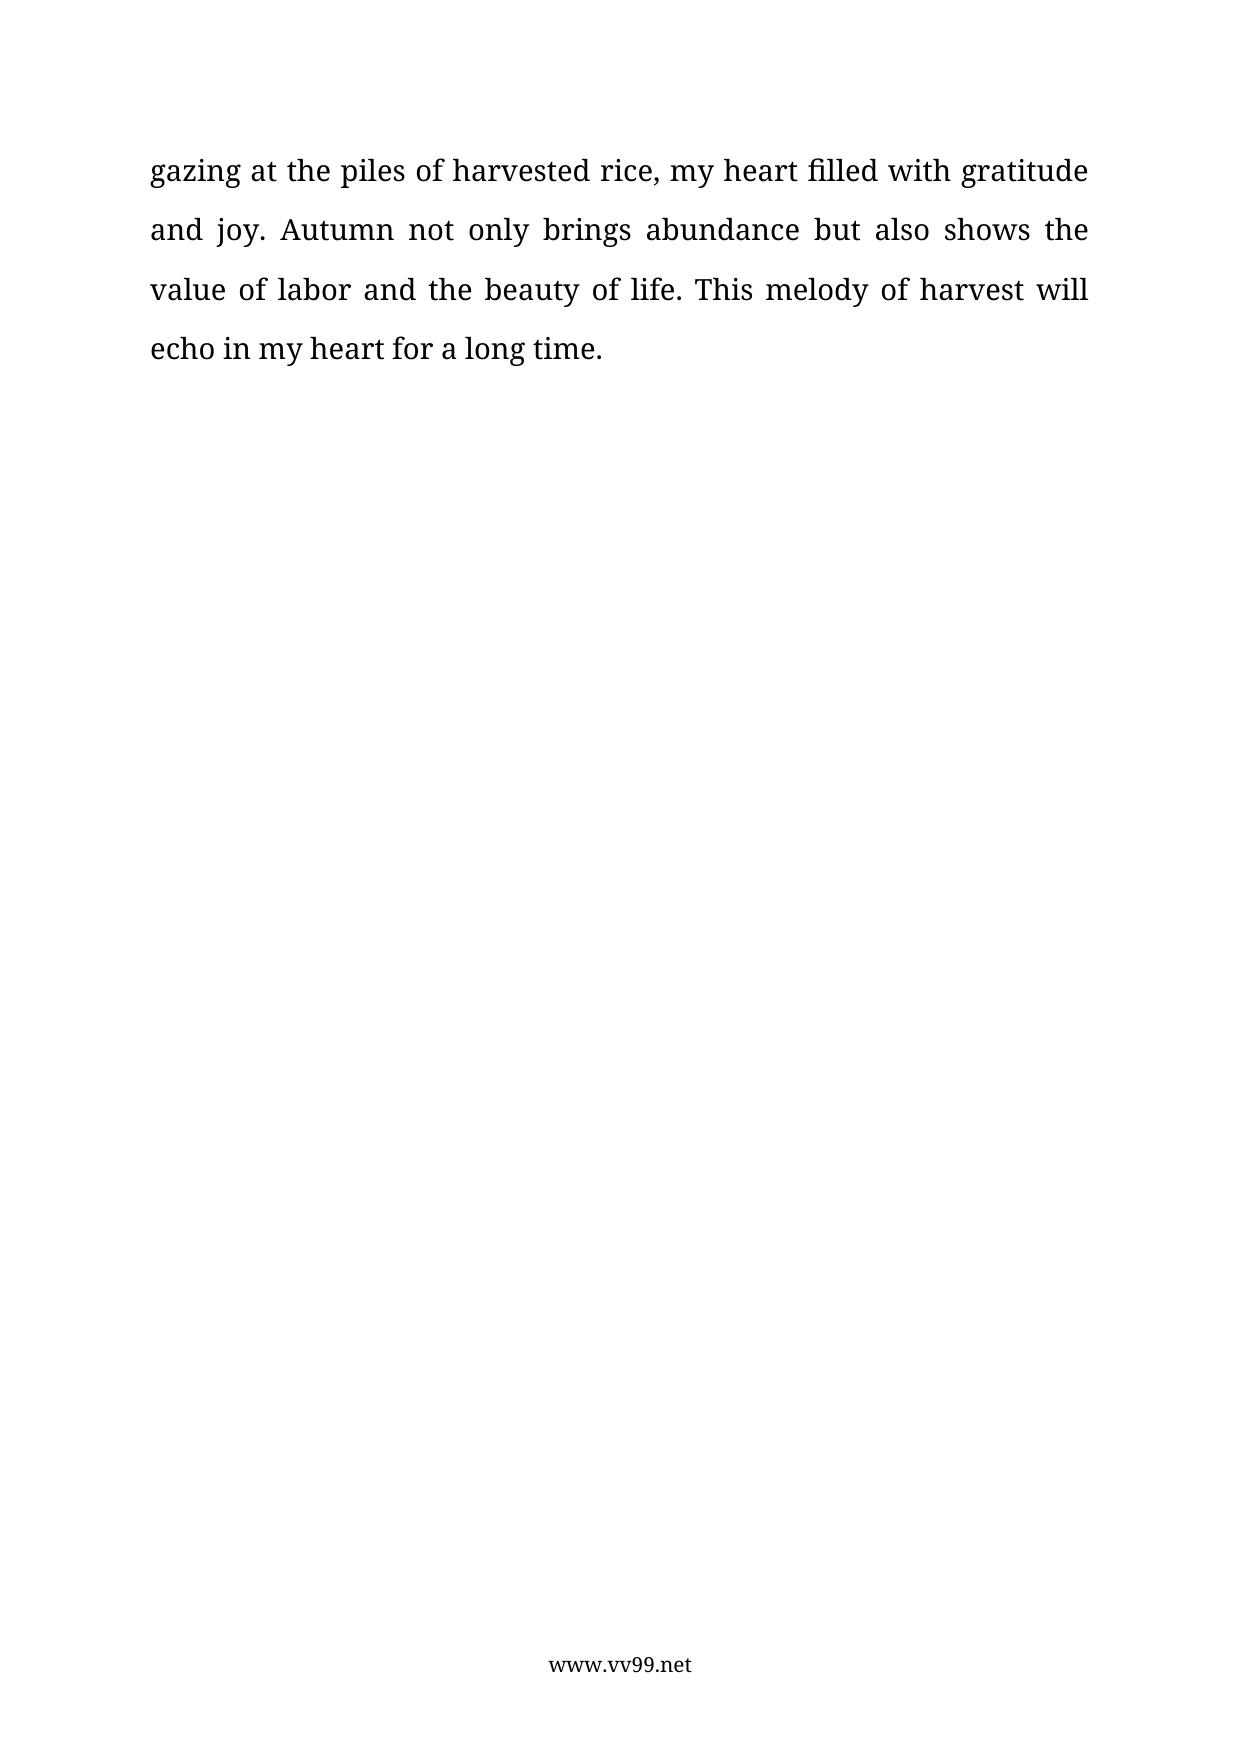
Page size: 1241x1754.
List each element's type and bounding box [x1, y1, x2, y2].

text [150, 150, 1090, 368]
